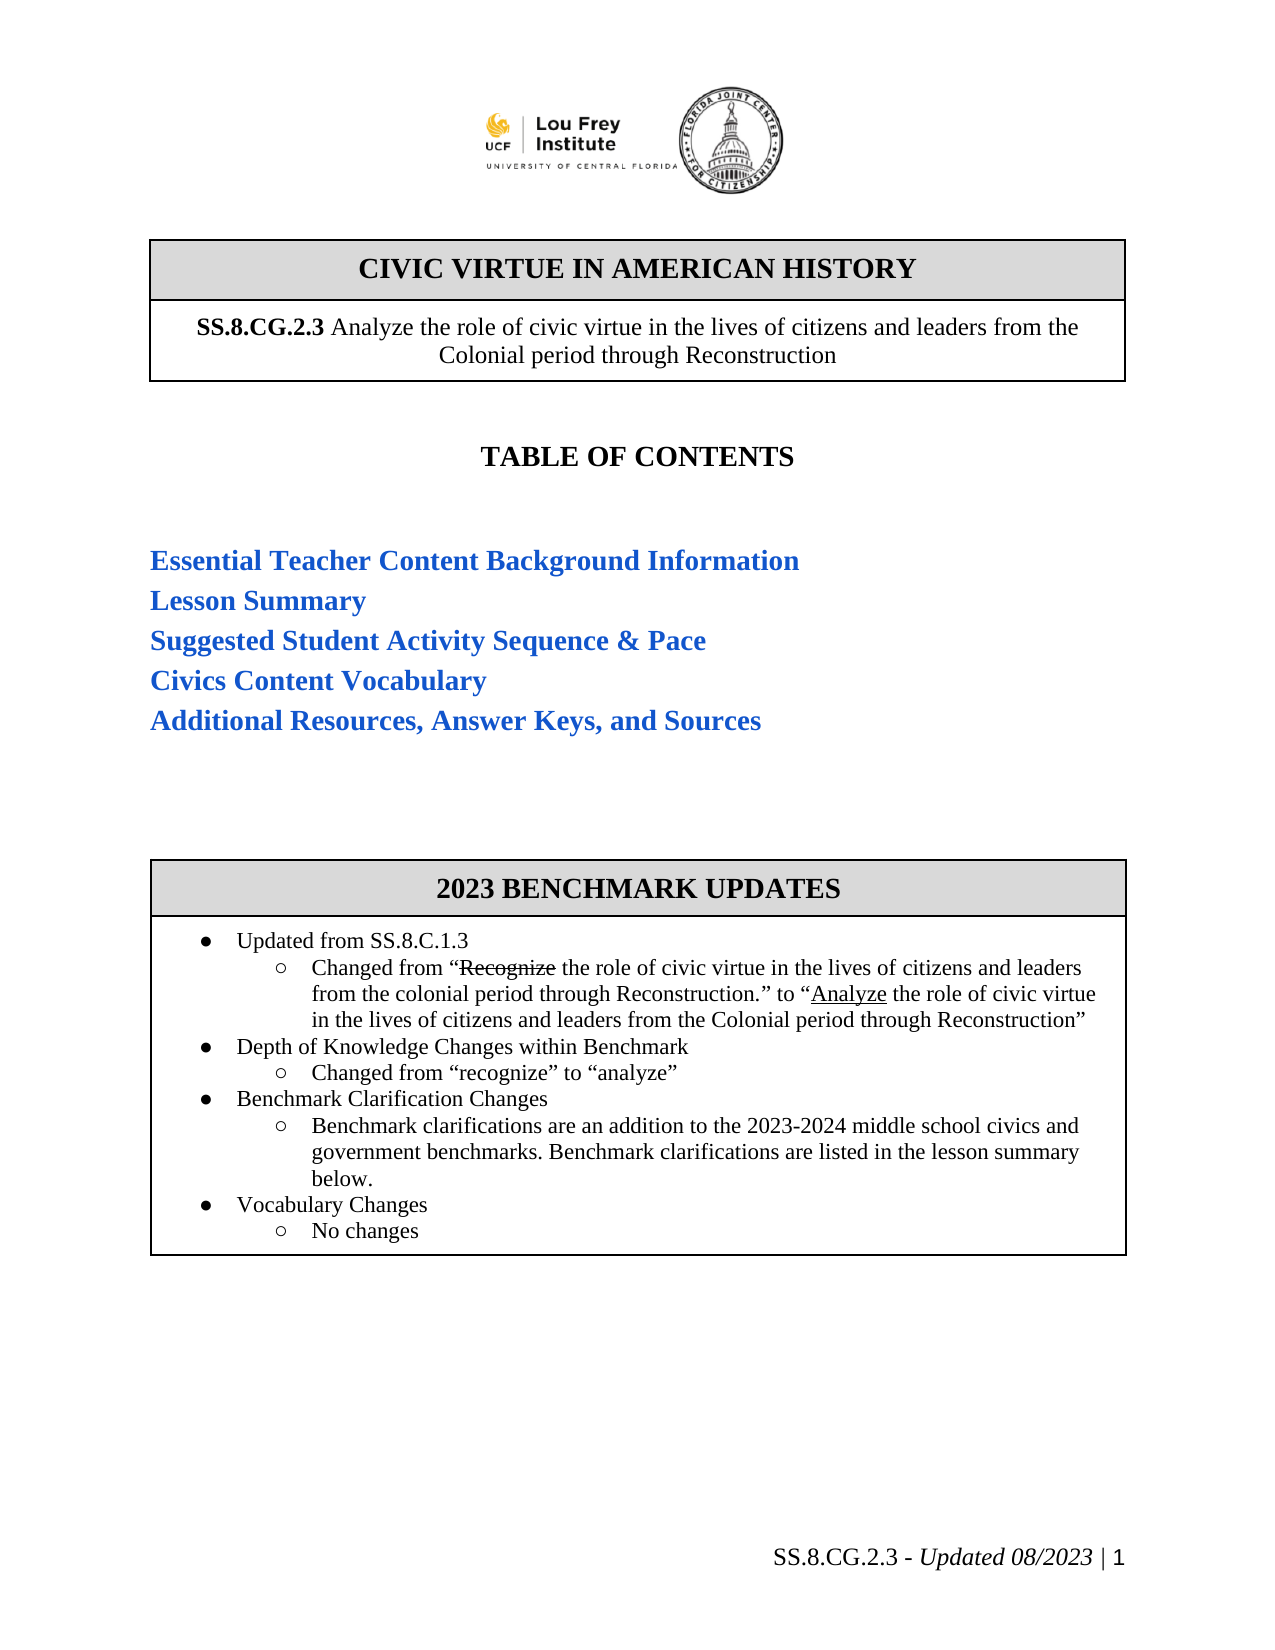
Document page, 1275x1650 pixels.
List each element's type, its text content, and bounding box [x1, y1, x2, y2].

table_header 2023 BENCHMARK UPDATES [152, 861, 1125, 915]
table_cell SS.8.CG.2.3 Analyze the role of civic virtue in the lives of citizens and leaders from the Colonial period through Reconstruction [151, 301, 1124, 380]
picture [469, 75, 805, 206]
table_cell Updated from SS.8.C.1.3 Changed from “Recognize the role of civic virtue in the lives of citizens and leaders from the colonial period through Reconstruction.” to “Analyze the role of civic virtue in the lives of citizens and leaders from the Colonial period through Reconstruction” Depth of Knowledge Changes within Benchmark Changed from “recognize” to “analyze” Benchmark Clarification Changes Benchmark clarifications are an addition to the 2023-2024 middle school civics and government benchmarks. Benchmark clarifications are listed in the lesson summary below. Vocabulary Changes No changes [152, 917, 1125, 1254]
table_header CIVIC VIRTUE IN AMERICAN HISTORY [151, 241, 1124, 299]
text TABLE OF CONTENTS [150, 439, 1125, 473]
